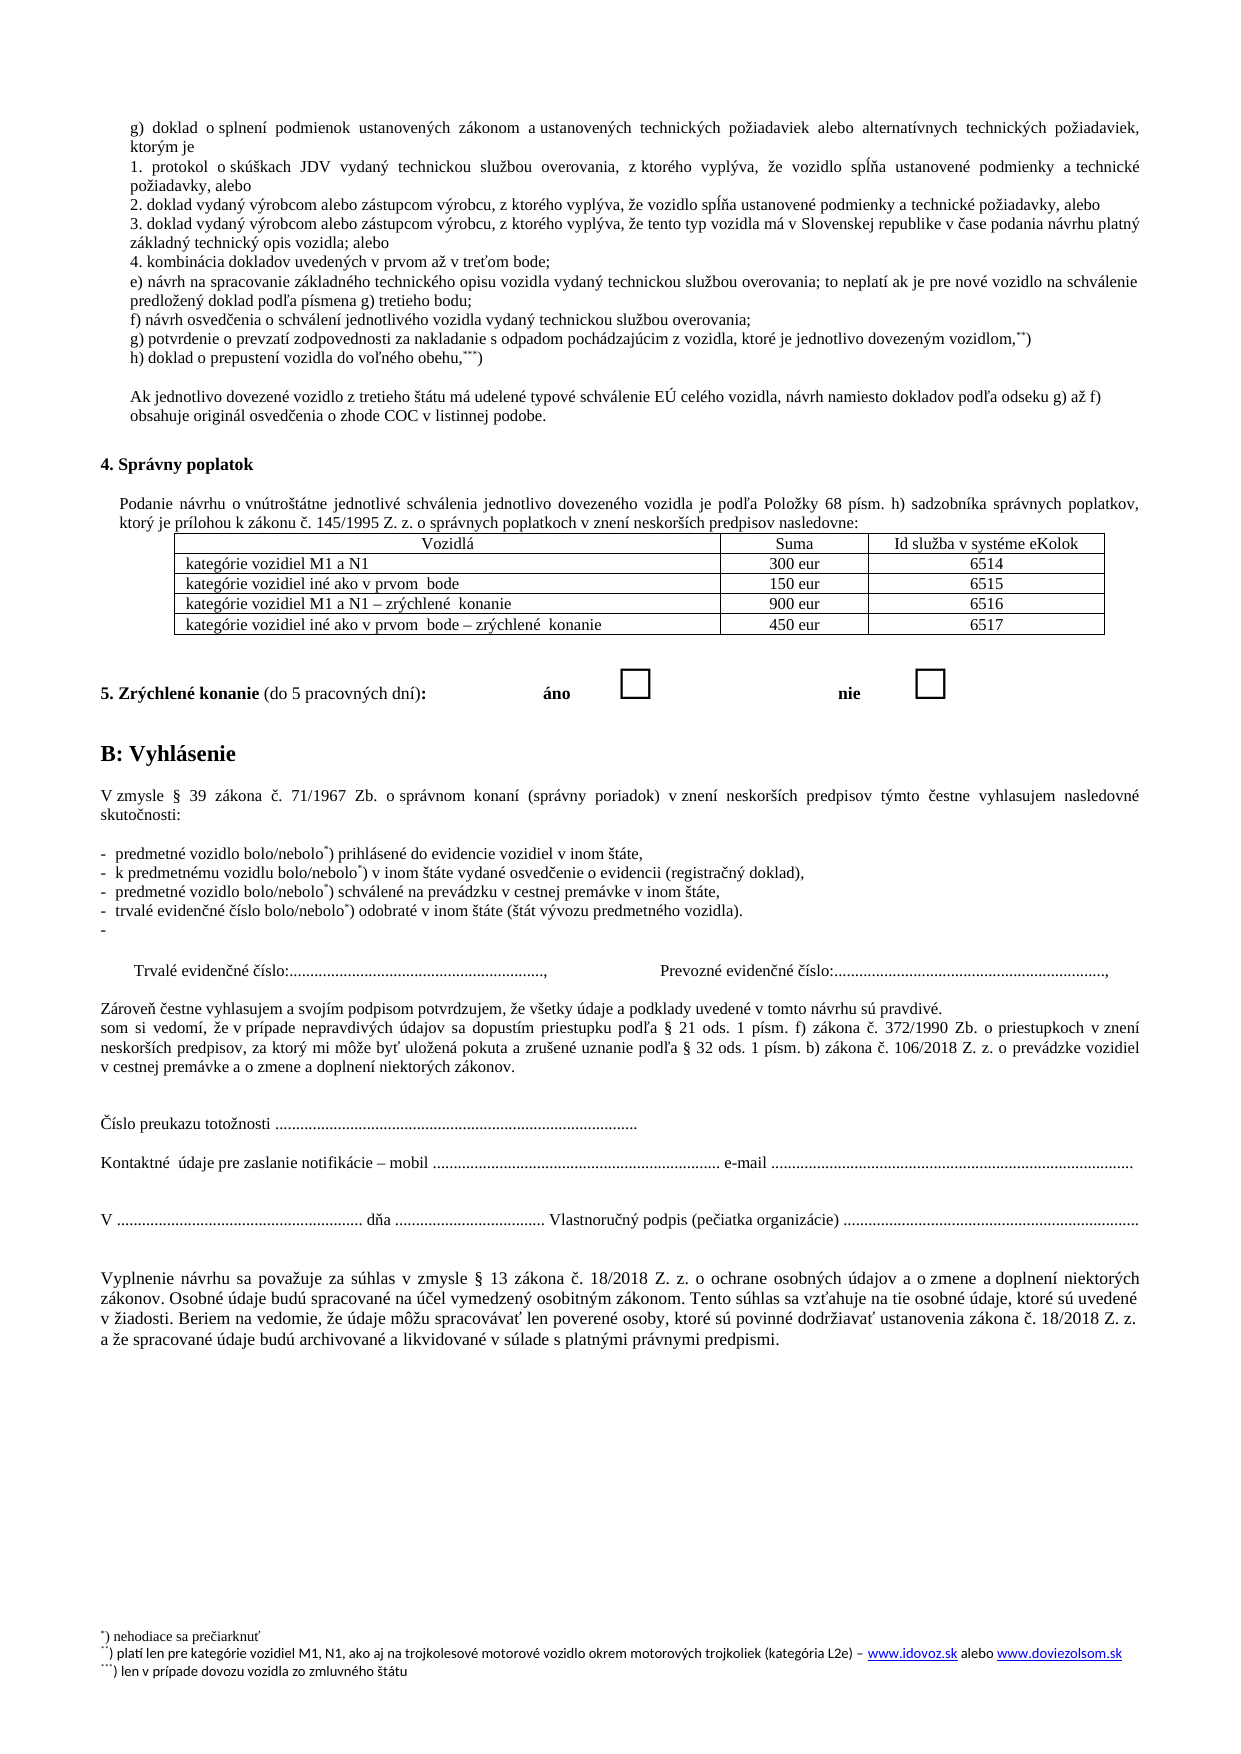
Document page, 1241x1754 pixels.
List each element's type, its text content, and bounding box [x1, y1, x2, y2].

text Kontaktné údaje pre zaslanie notifikácie – mobil ..................................................................... e-mail ....................................................................................... [100, 1152, 1140, 1172]
table_cell kategórie vozidiel M1 a N1 [175, 554, 720, 573]
text V zmysle § 39 zákona č. 71/1967 Zb. o správnom konaní (správny poriadok) v znení neskorších predpisov týmto čestne vyhlasujem nasledovné skutočnosti: [100, 786, 1140, 824]
list predmetné vozidlo bolo/nebolo*) prihlásené do evidencie vozidiel v inom štáte, [100, 843, 1140, 863]
table_header Suma [721, 534, 868, 553]
text f) návrh osvedčenia o schválení jednotlivého vozidla vydaný technickou službou overovania; [130, 310, 1140, 329]
text 2. doklad vydaný výrobcom alebo zástupcom výrobcu, z ktorého vyplýva, že vozidlo spĺňa ustanovené podmienky a technické požiadavky, alebo [130, 195, 1140, 214]
text 5. Zrýchlené konanie (do 5 pracovných dní): áno nie [100, 655, 1140, 712]
text g) potvrdenie o prevzatí zodpovednosti za nakladanie s odpadom pochádzajúcim z vozidla, ktoré je jednotlivo dovezeným vozidlom,**) [130, 329, 1140, 348]
table_header Vozidlá [175, 534, 720, 553]
text g) doklad o splnení podmienok ustanovených zákonom a ustanovených technických požiadaviek alebo alternatívnych technických požiadaviek, ktorým je [130, 118, 1140, 156]
text 3. doklad vydaný výrobcom alebo zástupcom výrobcu, z ktorého vyplýva, že tento typ vozidla má v Slovenskej republike v čase podania návrhu platný základný technický opis vozidla; alebo [130, 214, 1140, 252]
list trvalé evidenčné číslo bolo/nebolo*) odobraté v inom štáte (štát vývozu predmetného vozidla). [100, 901, 1140, 920]
list predmetné vozidlo bolo/nebolo*) schválené na prevádzku v cestnej premávke v inom štáte, [100, 882, 1140, 901]
text Ak jednotlivo dovezené vozidlo z tretieho štátu má udelené typové schválenie EÚ celého vozidla, návrh namiesto dokladov podľa odseku g) až f) obsahuje originál osvedčenia o zhode COC v listinnej podobe. [130, 386, 1140, 425]
text e) návrh na spracovanie základného technického opisu vozidla vydaný technickou službou overovania; to neplatí ak je pre nové vozidlo na schválenie predložený doklad podľa písmena g) tretieho bodu; [130, 271, 1140, 310]
text Vyplnenie návrhu sa považuje za súhlas v zmysle § 13 zákona č. 18/2018 Z. z. o ochrane osobných údajov a o zmene a doplnení niektorých zákonov. Osobné údaje budú spracované na účel vymedzený osobitným zákonom. Tento súhlas sa vzťahuje na tie osobné údaje, ktoré sú uvedené v žiadosti. Beriem na vedomie, že údaje môžu spracovávať len poverené osoby, ktoré sú povinné dodržiavať ustanovenia zákona č. 18/2018 Z. z. a že spracované údaje budú archivované a likvidované v súlade s platnými právnymi predpismi. [100, 1267, 1140, 1349]
table_cell 300 eur [721, 554, 868, 573]
table_cell kategórie vozidiel M1 a N1 – zrýchlené konanie [175, 594, 720, 613]
text Číslo preukazu totožnosti ....................................................................................... [100, 1114, 1140, 1133]
table_cell 6515 [869, 574, 1104, 593]
text som si vedomí, že v prípade nepravdivých údajov sa dopustím priestupku podľa § 21 ods. 1 písm. f) zákona č. 372/1990 Zb. o priestupkoch v znení neskorších predpisov, za ktorý mi môže byť uložená pokuta a zrušené uznanie podľa § 32 ods. 1 písm. b) zákona č. 106/2018 Z. z. o prevádzke vozidiel v cestnej premávke a o zmene a doplnení niektorých zákonov. [100, 1018, 1140, 1076]
table_cell 900 eur [721, 594, 868, 613]
text 4. kombinácia dokladov uvedených v prvom až v treťom bode; [130, 252, 1140, 271]
text Zároveň čestne vyhlasujem a svojím podpisom potvrdzujem, že všetky údaje a podklady uvedené v tomto návrhu sú pravdivé. [100, 999, 1140, 1018]
table_header Id služba v systéme eKolok [869, 534, 1104, 553]
table_cell 450 eur [721, 614, 868, 633]
table_cell 6514 [869, 554, 1104, 573]
text V ........................................................... dňa .................................... Vlastnoručný podpis (pečiatka organizácie) ....................................................................... [100, 1210, 1140, 1229]
table_cell kategórie vozidiel iné ako v prvom bode – zrýchlené konanie [175, 614, 720, 633]
list k predmetnému vozidlu bolo/nebolo*) v inom štáte vydané osvedčenie o evidencii (registračný doklad), [100, 863, 1140, 882]
text Trvalé evidenčné číslo:............................................................., Prevozné evidenčné číslo:................................................................., [100, 961, 1140, 980]
text B: Vyhlásenie [100, 740, 1140, 767]
text 4. Správny poplatok [100, 453, 1140, 474]
table_cell 6516 [869, 594, 1104, 613]
text Podanie návrhu o vnútroštátne jednotlivé schválenia jednotlivo dovezeného vozidla je podľa Položky 68 písm. h) sadzobníka správnych poplatkov, ktorý je prílohou k zákonu č. 145/1995 Z. z. o správnych poplatkoch v znení neskorších predpisov nasledovne: [119, 494, 1140, 532]
text 1. protokol o skúškach JDV vydaný technickou službou overovania, z ktorého vyplýva, že vozidlo spĺňa ustanovené podmienky a technické požiadavky, alebo [130, 156, 1140, 195]
text h) doklad o prepustení vozidla do voľného obehu,***) [130, 348, 1140, 367]
table_cell 6517 [869, 614, 1104, 633]
table_cell 150 eur [721, 574, 868, 593]
table_cell kategórie vozidiel iné ako v prvom bode [175, 574, 720, 593]
